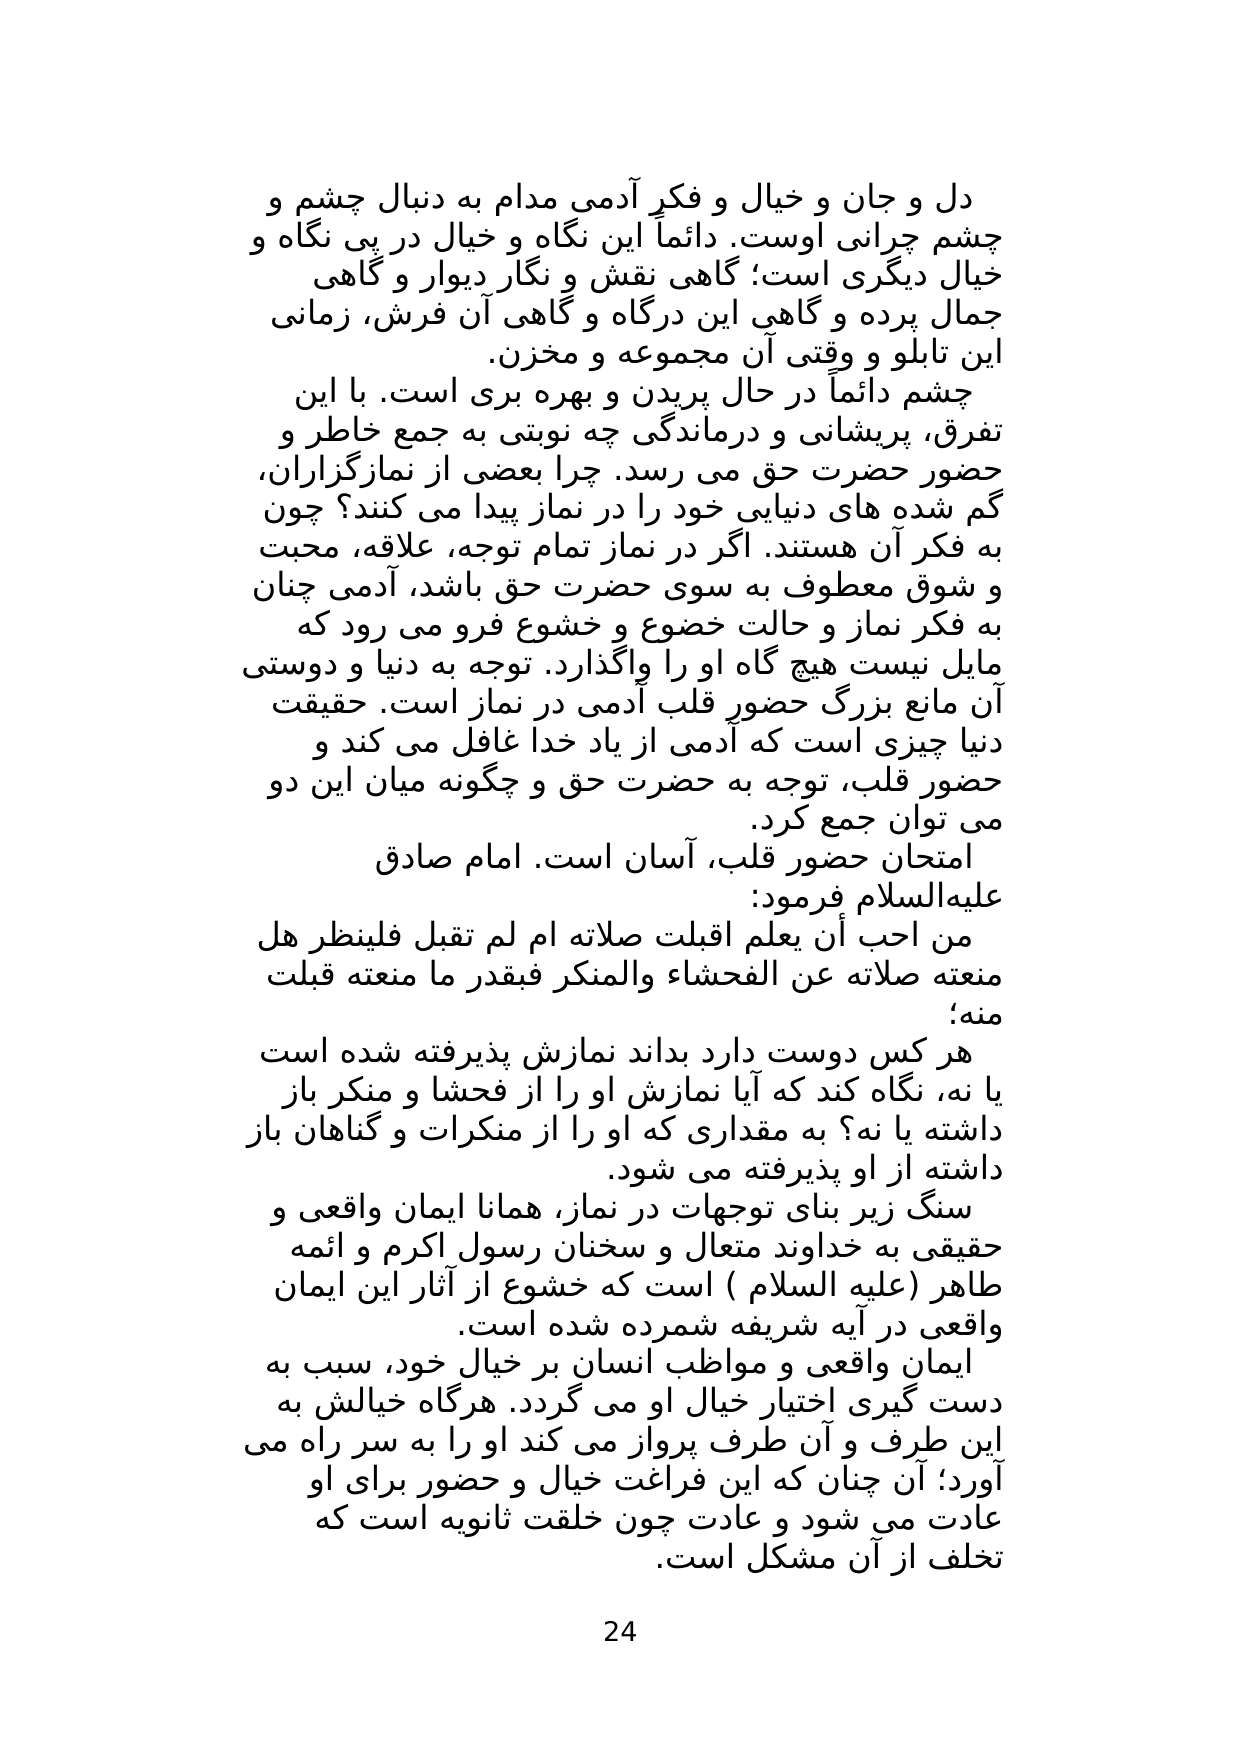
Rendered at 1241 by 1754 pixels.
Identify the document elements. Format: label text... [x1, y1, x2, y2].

text ایمان واقعى و مواظب انسان بر خیال خود، سبب به دست گیرى اختیار خیال او مى گردد. هرگاه خیالش به این طرف و آن طرف پرواز مى كند او را به سر راه مى آورد؛ آن چنان كه این فراغت خیال و حضور براى او عادت مى شود و عادت چون خلقت ثانویه است كه تخلف از آن مشكل است. [236, 1343, 1004, 1576]
text دل و جان و خیال و فكر آدمى مدام به دنبال چشم و چشم چرانى اوست. دائماً این نگاه و خیال در پى نگاه و خیال دیگرى است؛ گاهى نقش و نگار دیوار و گاهى جمال پرده و گاهى این درگاه و گاهى آن فرش، زمانى این تابلو و وقتى آن مجموعه و مخزن. [236, 177, 1004, 371]
text هر كس دوست دارد بداند نمازش پذیرفته شده است یا نه، نگاه كند كه آیا نمازش او را از فحشا و منكر باز داشته یا نه؟ به مقدارى كه او را از منكرات و گناهان باز داشته از او پذیرفته مى شود. [236, 1032, 1004, 1187]
text من احب أن یعلم اقبلت صلاته ام لم تقبل فلینظر هل منعته صلاته عن الفحشاء والمنكر فبقدر ما منعته قبلت منه؛ [236, 915, 1004, 1032]
text چشم دائماً در حال پریدن و بهره برى است. با این تفرق، پریشانى و درماندگى چه نوبتى به جمع خاطر و حضور حضرت حق مى رسد. چرا بعضى از نمازگزاران، گم شده هاى دنیایى خود را در نماز پیدا مى كنند؟ چون به فكر آن هستند. اگر در نماز تمام توجه، علاقه، محبت و شوق معطوف به سوى حضرت حق باشد، آدمى چنان به فكر نماز و حالت خضوع و خشوع فرو مى رود كه مایل نیست هیچ گاه او را واگذارد. توجه به دنیا و دوستى آن مانع بزرگ حضور قلب آدمى در نماز است. حقیقت دنیا چیزى است كه آدمى از یاد خدا غافل مى كند و حضور قلب، توجه به حضرت حق و چگونه میان این دو مى توان جمع كرد. [236, 371, 1004, 838]
text امتحان حضور قلب، آسان است. امام صادق علیه‌السلام فرمود: [236, 838, 1004, 915]
text سنگ زیر بناى توجهات در نماز، همانا ایمان واقعى و حقیقى به خداوند متعال و سخنان رسول اكرم و ائمه طاهر (علیه السلام ) است كه خشوع از آثار این ایمان واقعى در آیه شریفه شمرده شده است. [236, 1187, 1004, 1343]
